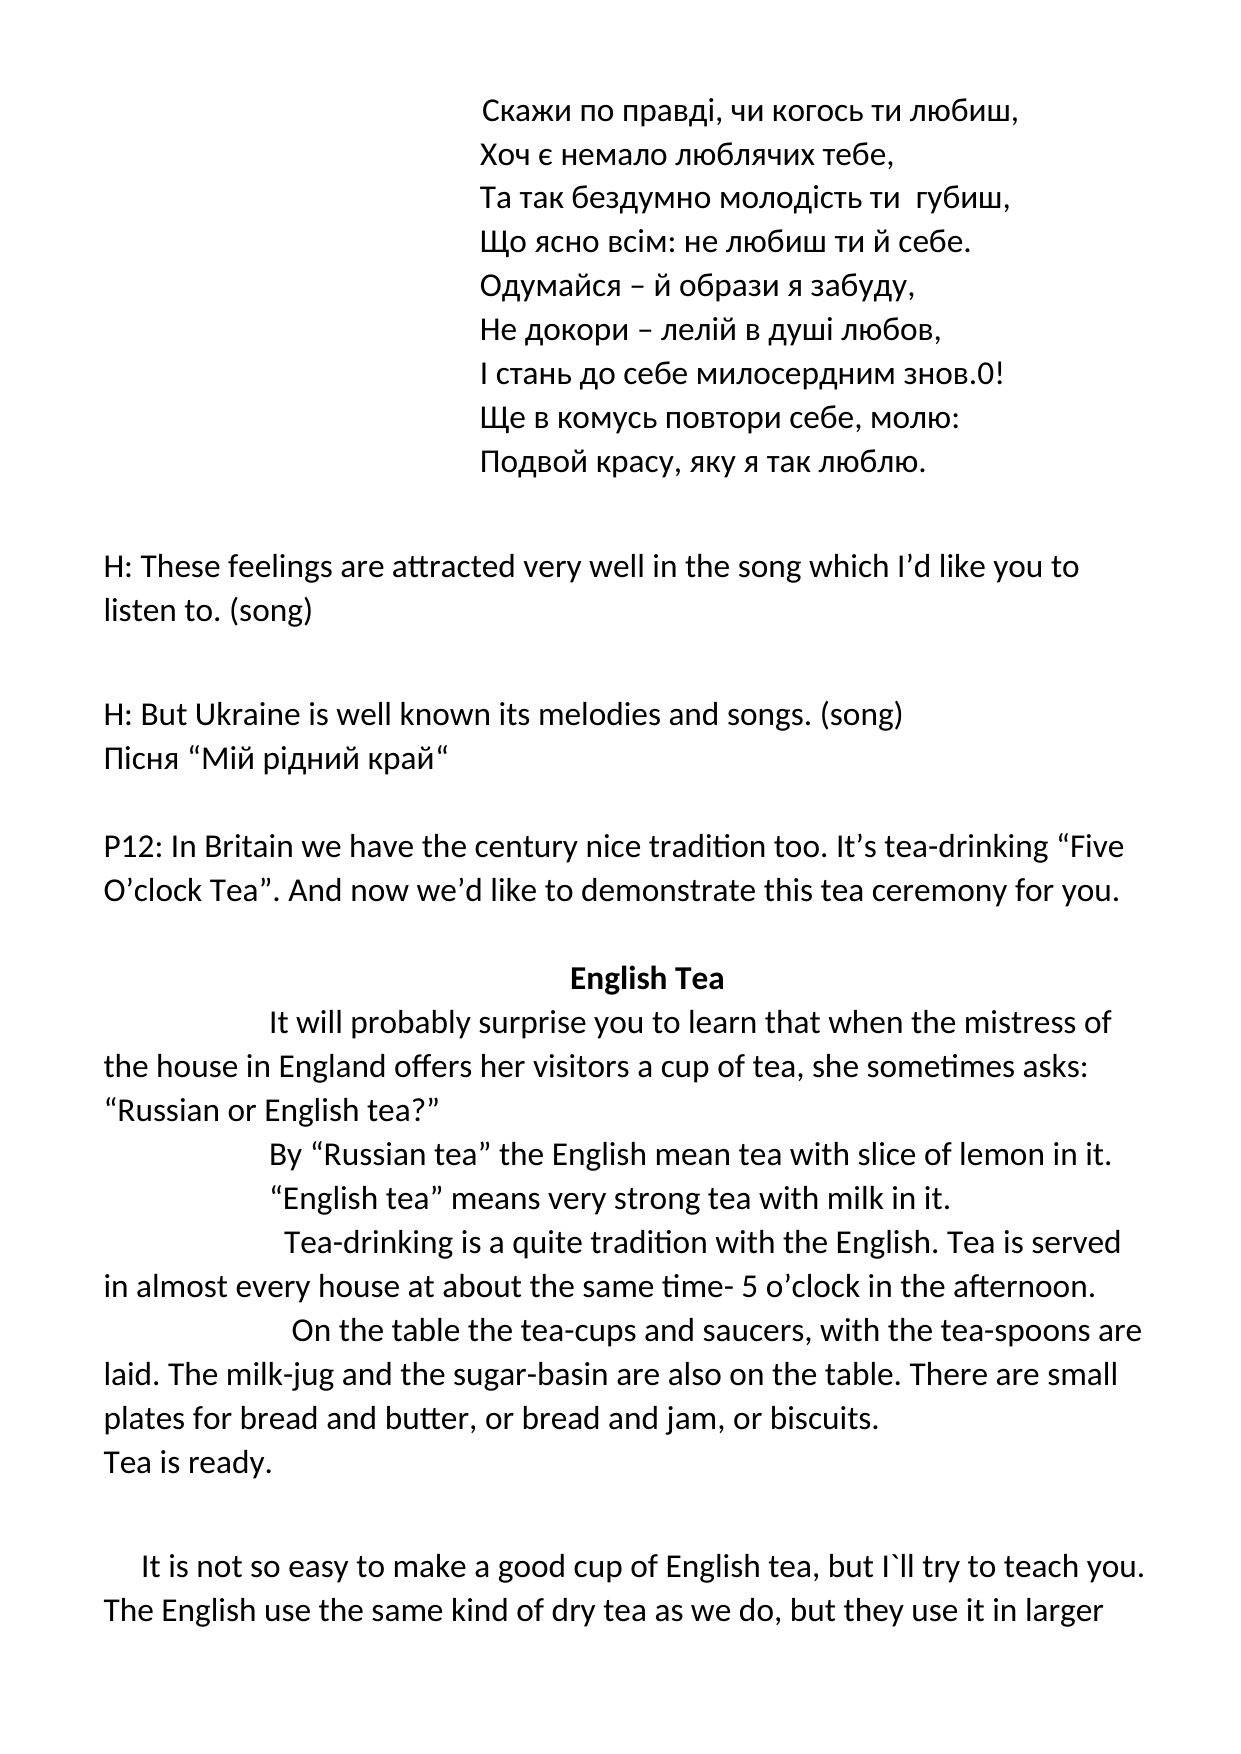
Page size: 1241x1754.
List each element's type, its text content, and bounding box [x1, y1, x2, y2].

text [103, 1501, 1152, 1630]
text H: But Ukraine is well known its melodies and songs. (song) Пісня “Мій рідний край“ P12: In Britain we have the century nice tradition too. It’s tea-drinking “Five O’clock Tea”. And now we’d like to demonstrate this tea ceremony for you. English Tea It will probably surprise you to learn that when the mistress of the house in England offers her visitors a cup of tea, she sometimes asks: “Russian or English tea?” By “Russian tea” the English mean tea with slice of lemon in it. “English tea” means very strong tea with milk in it. Tea-drinking is a quite tradition with the English. Tea is served in almost every house at about the same time- 5 o’clock in the afternoon. On the table the tea-cups and saucers, with the tea-spoons are laid. The milk-jug and the sugar-basin are also on the table. There are small plates for bread and butter, or bread and jam, or biscuits. Tea is ready. [103, 649, 1152, 1481]
text H: These feelings are attracted very well in the song which I’d like you to listen to. (song) [103, 501, 1152, 629]
text Скажи по правді, чи когось ти любиш, Хоч є немало люблячих тебе, Та так бездумно молодість ти губиш, Що ясно всім: не любиш ти й себе. Одумайся – й образи я забуду, Не докори – лелій в душі любов, І стань до себе милосердним знов.0! Ще в комусь повтори себе, молю: Подвой красу, яку я так люблю. [103, 88, 1152, 481]
